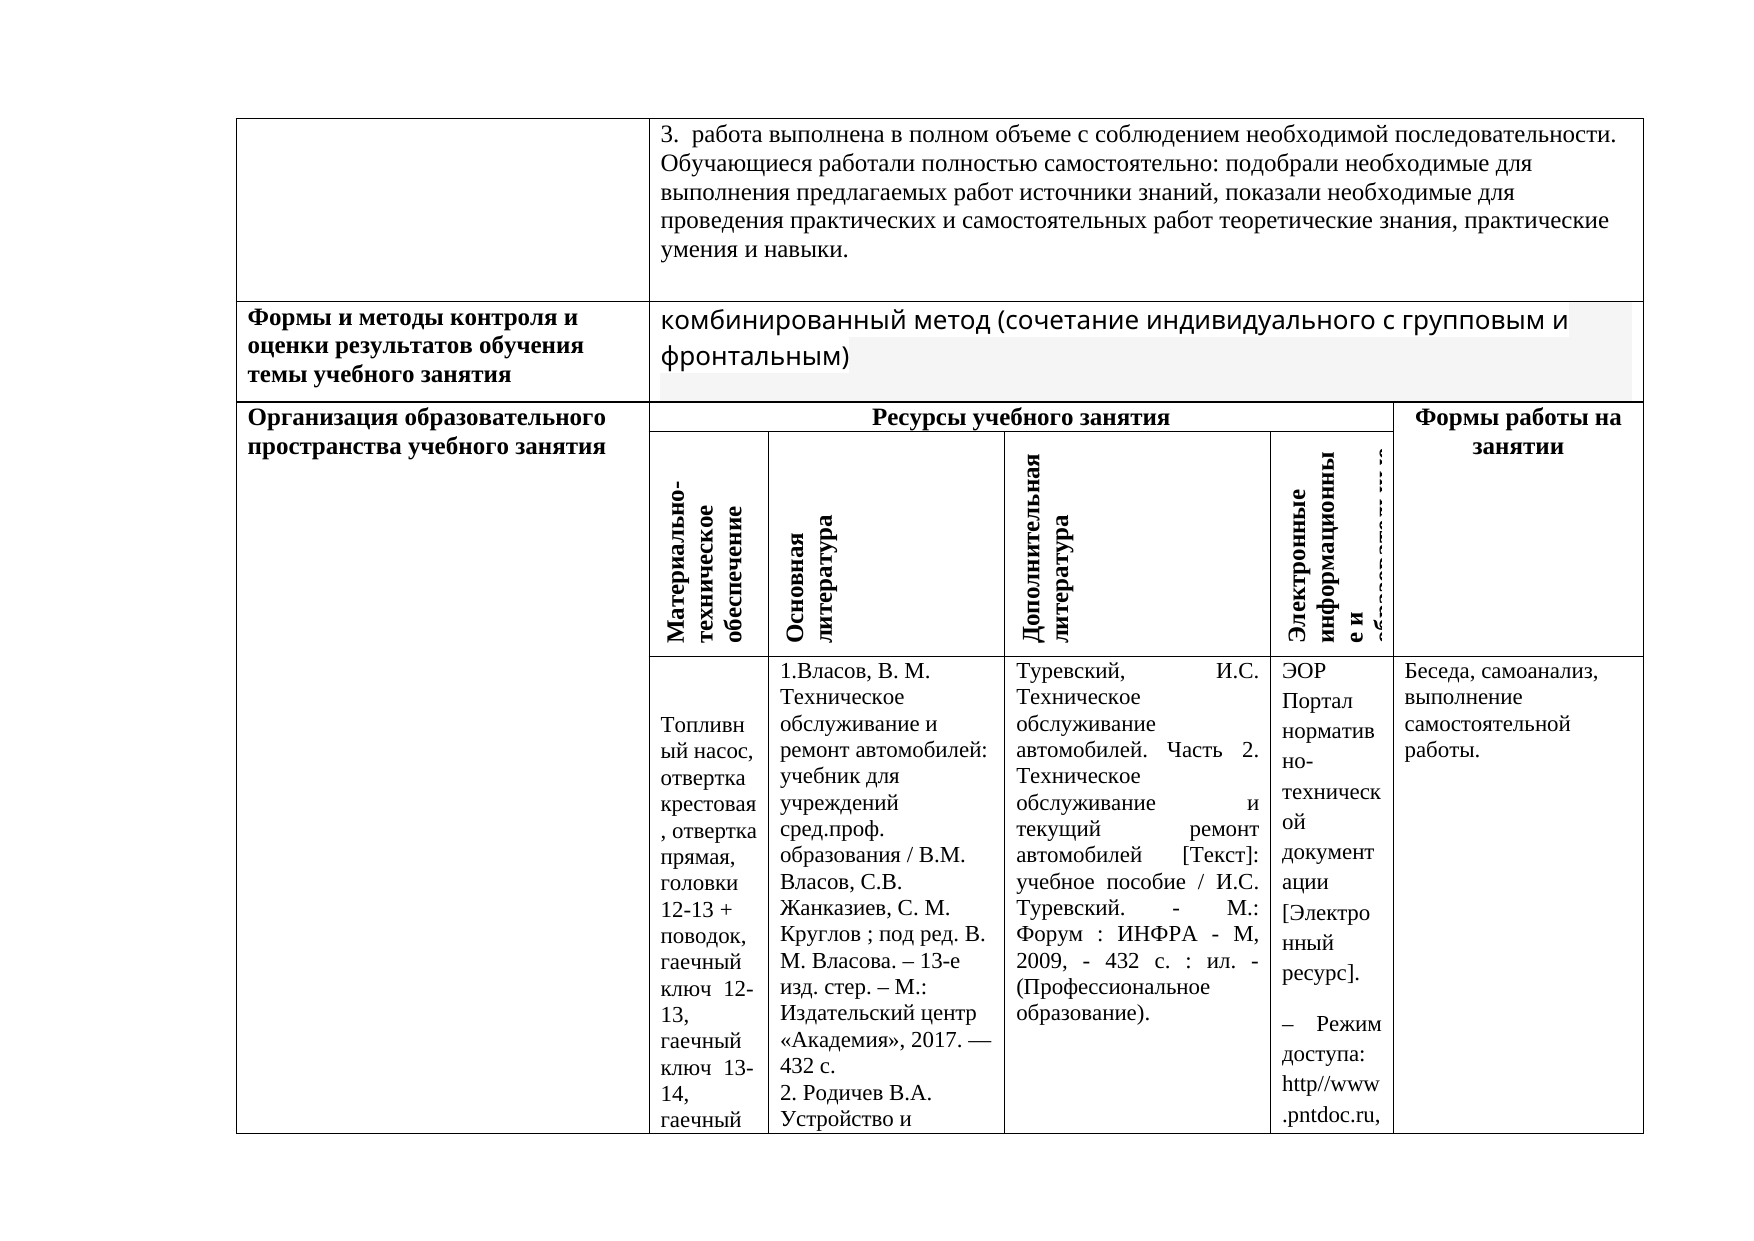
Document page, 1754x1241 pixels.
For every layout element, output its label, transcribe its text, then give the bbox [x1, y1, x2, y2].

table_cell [1394, 657, 1643, 1133]
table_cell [769, 657, 1004, 1133]
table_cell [237, 119, 649, 301]
table_cell Дополнительная литература [1005, 432, 1270, 656]
table_cell Организация образовательного пространства учебного занятия [237, 403, 649, 1133]
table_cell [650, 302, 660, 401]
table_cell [1005, 657, 1270, 1133]
table_cell Основная литература [769, 432, 1004, 656]
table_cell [650, 657, 768, 1133]
table_cell Формы и методы контроля и оценки результатов обучения темы учебного занятия [237, 302, 649, 401]
table_cell Электронные информационные и образовательные ресурсы [1271, 432, 1393, 656]
table_cell Формы работы на занятии [1394, 403, 1643, 656]
table_cell Материально-техническое обеспечение [650, 432, 768, 656]
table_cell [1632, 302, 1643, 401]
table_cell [1271, 657, 1393, 1133]
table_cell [650, 119, 1643, 301]
table_cell Ресурсы учебного занятия [650, 403, 1393, 431]
